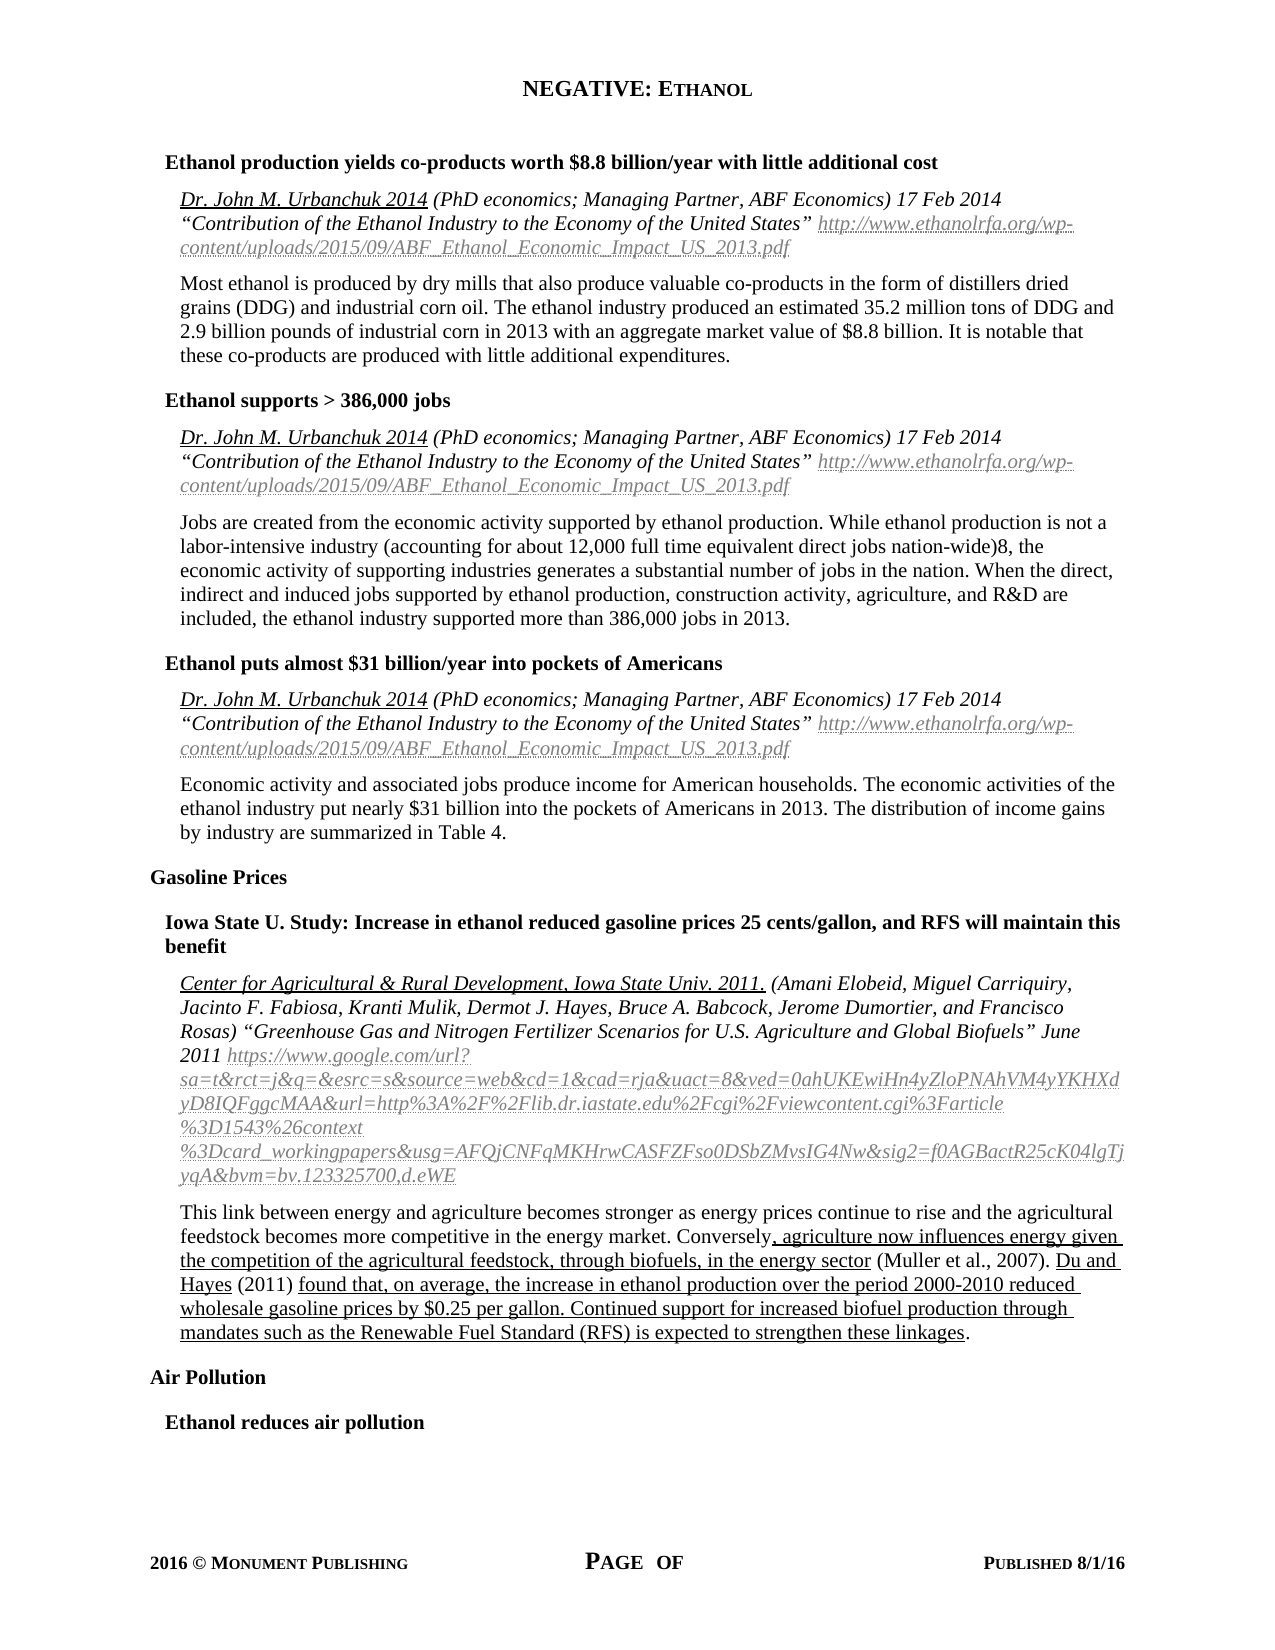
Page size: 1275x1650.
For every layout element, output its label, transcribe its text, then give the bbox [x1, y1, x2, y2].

text Economic activity and associated jobs produce income for American households. The economic activities of the ethanol industry put nearly $31 billion into the pockets of Americans in 2013. The distribution of income gains by industry are summarized in Table 4. [180, 772, 1125, 844]
text Gasoline Prices [150, 865, 1125, 889]
text Ethanol puts almost $31 billion/year into pockets of Americans [165, 651, 1125, 675]
text Ethanol supports > 386,000 jobs [165, 388, 1125, 412]
text Air Pollution [150, 1365, 1125, 1389]
text Jobs are created from the economic activity supported by ethanol production. While ethanol production is not a labor-intensive industry (accounting for about 12,000 full time equivalent direct jobs nation-wide)8, the economic activity of supporting industries generates a substantial number of jobs in the nation. When the direct, indirect and induced jobs supported by ethanol production, construction activity, agriculture, and R&D are included, the ethanol industry supported more than 386,000 jobs in 2013. [180, 509, 1125, 630]
text Iowa State U. Study: Increase in ethanol reduced gasoline prices 25 cents/gallon, and RFS will maintain this benefit [165, 910, 1125, 958]
text Ethanol reduces air pollution [165, 1410, 1125, 1434]
text Most ethanol is produced by dry mills that also produce valuable co-products in the form of distillers dried grains (DDG) and industrial corn oil. The ethanol industry produced an estimated 35.2 million tons of DDG and 2.9 billion pounds of industrial corn in 2013 with an aggregate market value of $8.8 billion. It is notable that these co-products are produced with little additional expenditures. [180, 271, 1125, 367]
text Ethanol production yields co-products worth $8.8 billion/year with little additional cost [165, 150, 1125, 174]
text This link between energy and agriculture becomes stronger as energy prices continue to rise and the agricultural feedstock becomes more competitive in the energy market. Conversely, agriculture now influences energy given the competition of the agricultural feedstock, through biofuels, in the energy sector (Muller et al., 2007). Du and Hayes (2011) found that, on average, the increase in ethanol production over the period 2000-2010 reduced wholesale gasoline prices by $0.25 per gallon. Continued support for increased biofuel production through mandates such as the Renewable Fuel Standard (RFS) is expected to strengthen these linkages. [180, 1199, 1125, 1344]
text Center for Agricultural & Rural Development, Iowa State Univ. 2011. (Amani Elobeid, Miguel Carriquiry, Jacinto F. Fabiosa, Kranti Mulik, Dermot J. Hayes, Bruce A. Babcock, Jerome Dumortier, and Francisco Rosas) “Greenhouse Gas and Nitrogen Fertilizer Scenarios for U.S. Agriculture and Global Biofuels” June 2011 https://www.google.com/url?sa=t&rct=j&q=&esrc=s&source=web&cd=1&cad=rja&uact=8&ved=0ahUKEwiHn4yZloPNAhVM4yYKHXdyD8IQFggcMAA&url=http%3A%2F%2Flib.dr.iastate.edu%2Fcgi%2Fviewcontent.cgi%3Farticle%3D1543%26context%3Dcard_workingpapers&usg=AFQjCNFqMKHrwCASFZFso0DSbZMvsIG4Nw&sig2=f0AGBactR25cK04lgTjyqA&bvm=bv.123325700,d.eWE [180, 971, 1125, 1187]
